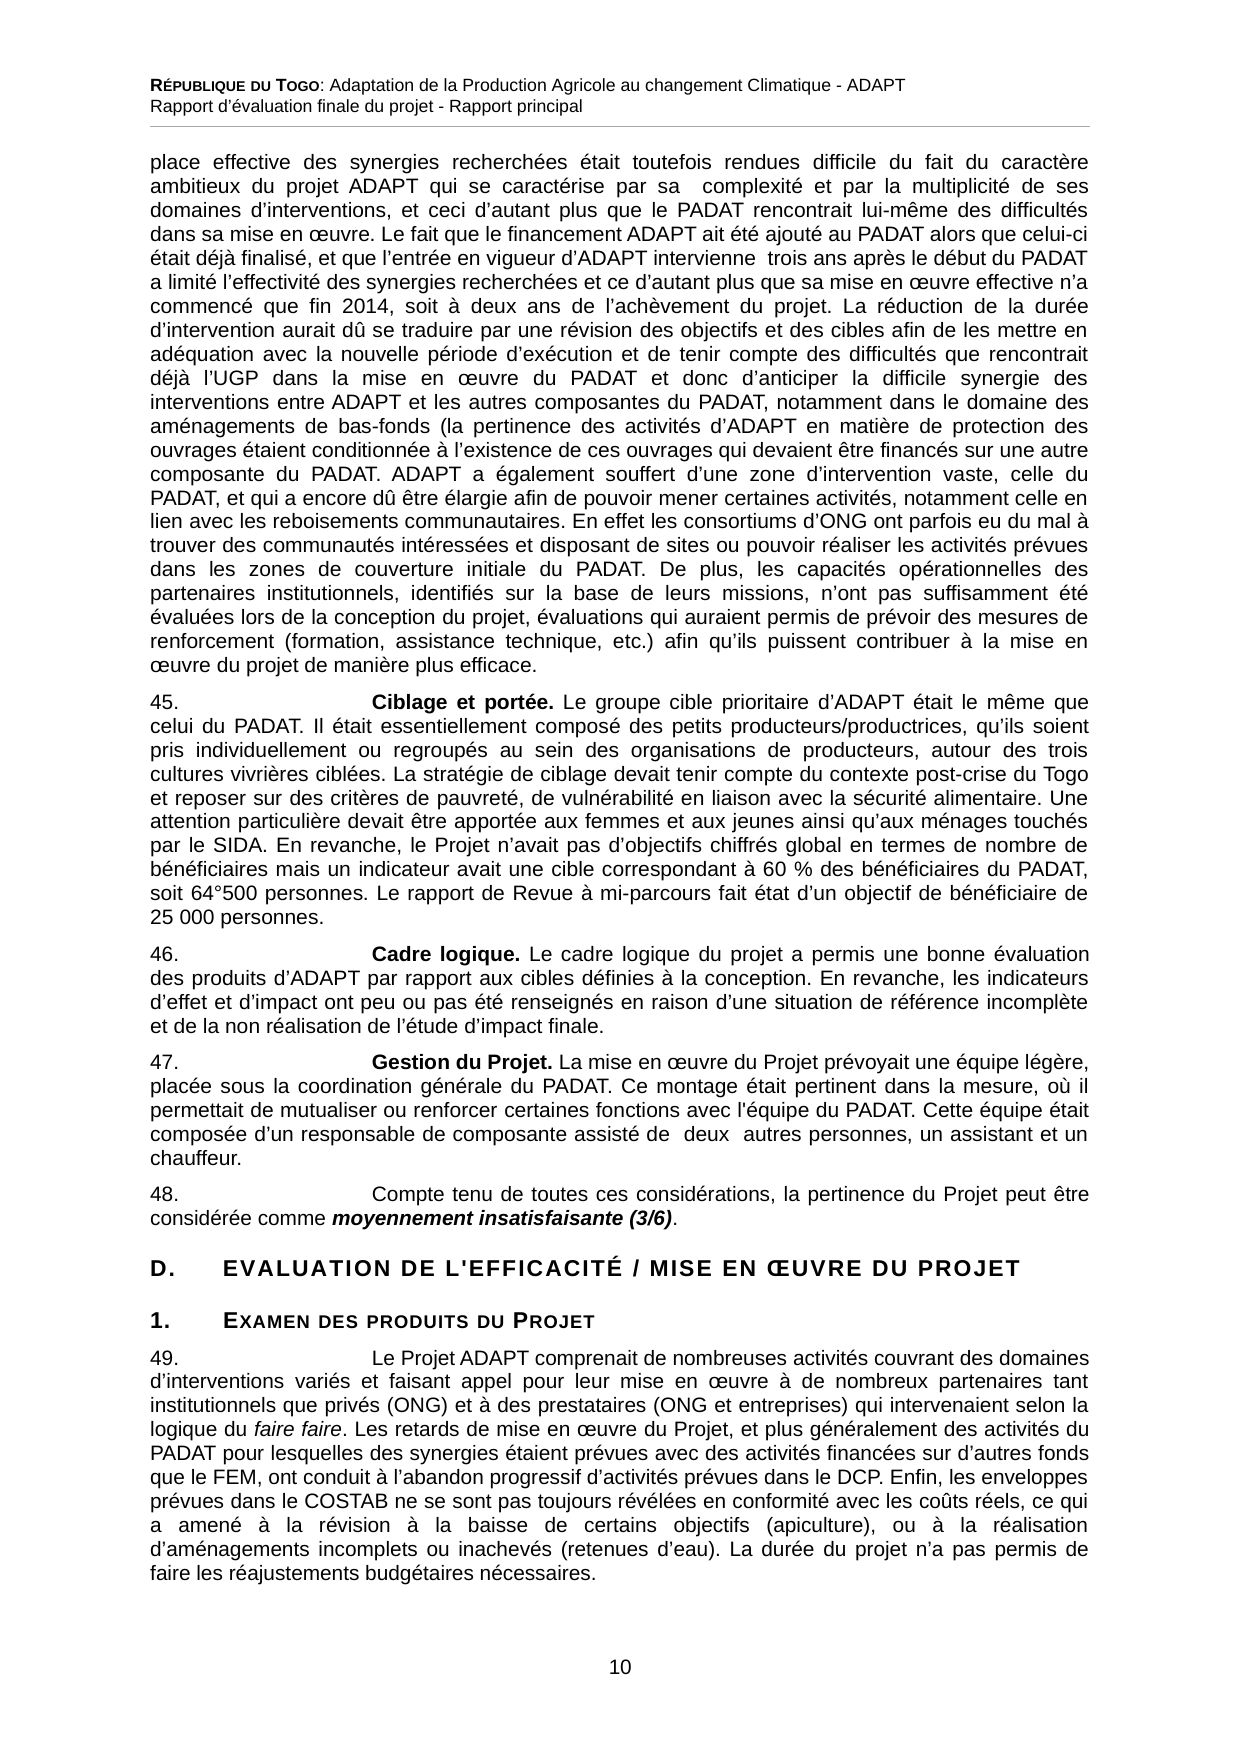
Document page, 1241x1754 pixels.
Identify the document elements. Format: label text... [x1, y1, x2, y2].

text Compte tenu de toutes ces considérations, la pertinence du Projet peut être considérée comme moyennement insatisfaisante (3/6). [150, 1182, 1090, 1230]
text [150, 150, 1090, 677]
subtitle Evaluation de l'efficacité / Mise en œuvre du Projet [150, 1255, 1090, 1282]
subtitle Examen des produits du Projet [150, 1307, 1090, 1333]
text Le Projet ADAPT comprenait de nombreuses activités couvrant des domaines d’interventions variés et faisant appel pour leur mise en œuvre à de nombreux partenaires tant institutionnels que privés (ONG) et à des prestataires (ONG et entreprises) qui intervenaient selon la logique du faire faire. Les retards de mise en œuvre du Projet, et plus généralement des activités du PADAT pour lesquelles des synergies étaient prévues avec des activités financées sur d’autres fonds que le FEM, ont conduit à l’abandon progressif d’activités prévues dans le DCP. Enfin, les enveloppes prévues dans le COSTAB ne se sont pas toujours révélées en conformité avec les coûts réels, ce qui a amené à la révision à la baisse de certains objectifs (apiculture), ou à la réalisation d’aménagements incomplets ou inachevés (retenues d’eau). La durée du projet n’a pas permis de faire les réajustements budgétaires nécessaires. [150, 1345, 1090, 1585]
text Ciblage et portée. Le groupe cible prioritaire d’ADAPT était le même que celui du PADAT. Il était essentiellement composé des petits producteurs/productrices, qu’ils soient pris individuellement ou regroupés au sein des organisations de producteurs, autour des trois cultures vivrières ciblées. La stratégie de ciblage devait tenir compte du contexte post-crise du Togo et reposer sur des critères de pauvreté, de vulnérabilité en liaison avec la sécurité alimentaire. Une attention particulière devait être apportée aux femmes et aux jeunes ainsi qu’aux ménages touchés par le SIDA. En revanche, le Projet n’avait pas d’objectifs chiffrés global en termes de nombre de bénéficiaires mais un indicateur avait une cible correspondant à 60 % des bénéficiaires du PADAT, soit 64°500 personnes. Le rapport de Revue à mi-parcours fait état d’un objectif de bénéficiaire de 25 000 personnes. [150, 689, 1090, 929]
text Gestion du Projet. La mise en œuvre du Projet prévoyait une équipe légère, placée sous la coordination générale du PADAT. Ce montage était pertinent dans la mesure, où il permettait de mutualiser ou renforcer certaines fonctions avec l'équipe du PADAT. Cette équipe était composée d’un responsable de composante assisté de deux autres personnes, un assistant et un chauffeur. [150, 1050, 1090, 1170]
text Cadre logique. Le cadre logique du projet a permis une bonne évaluation des produits d’ADAPT par rapport aux cibles définies à la conception. En revanche, les indicateurs d’effet et d’impact ont peu ou pas été renseignés en raison d’une situation de référence incomplète et de la non réalisation de l’étude d’impact finale. [150, 942, 1090, 1037]
